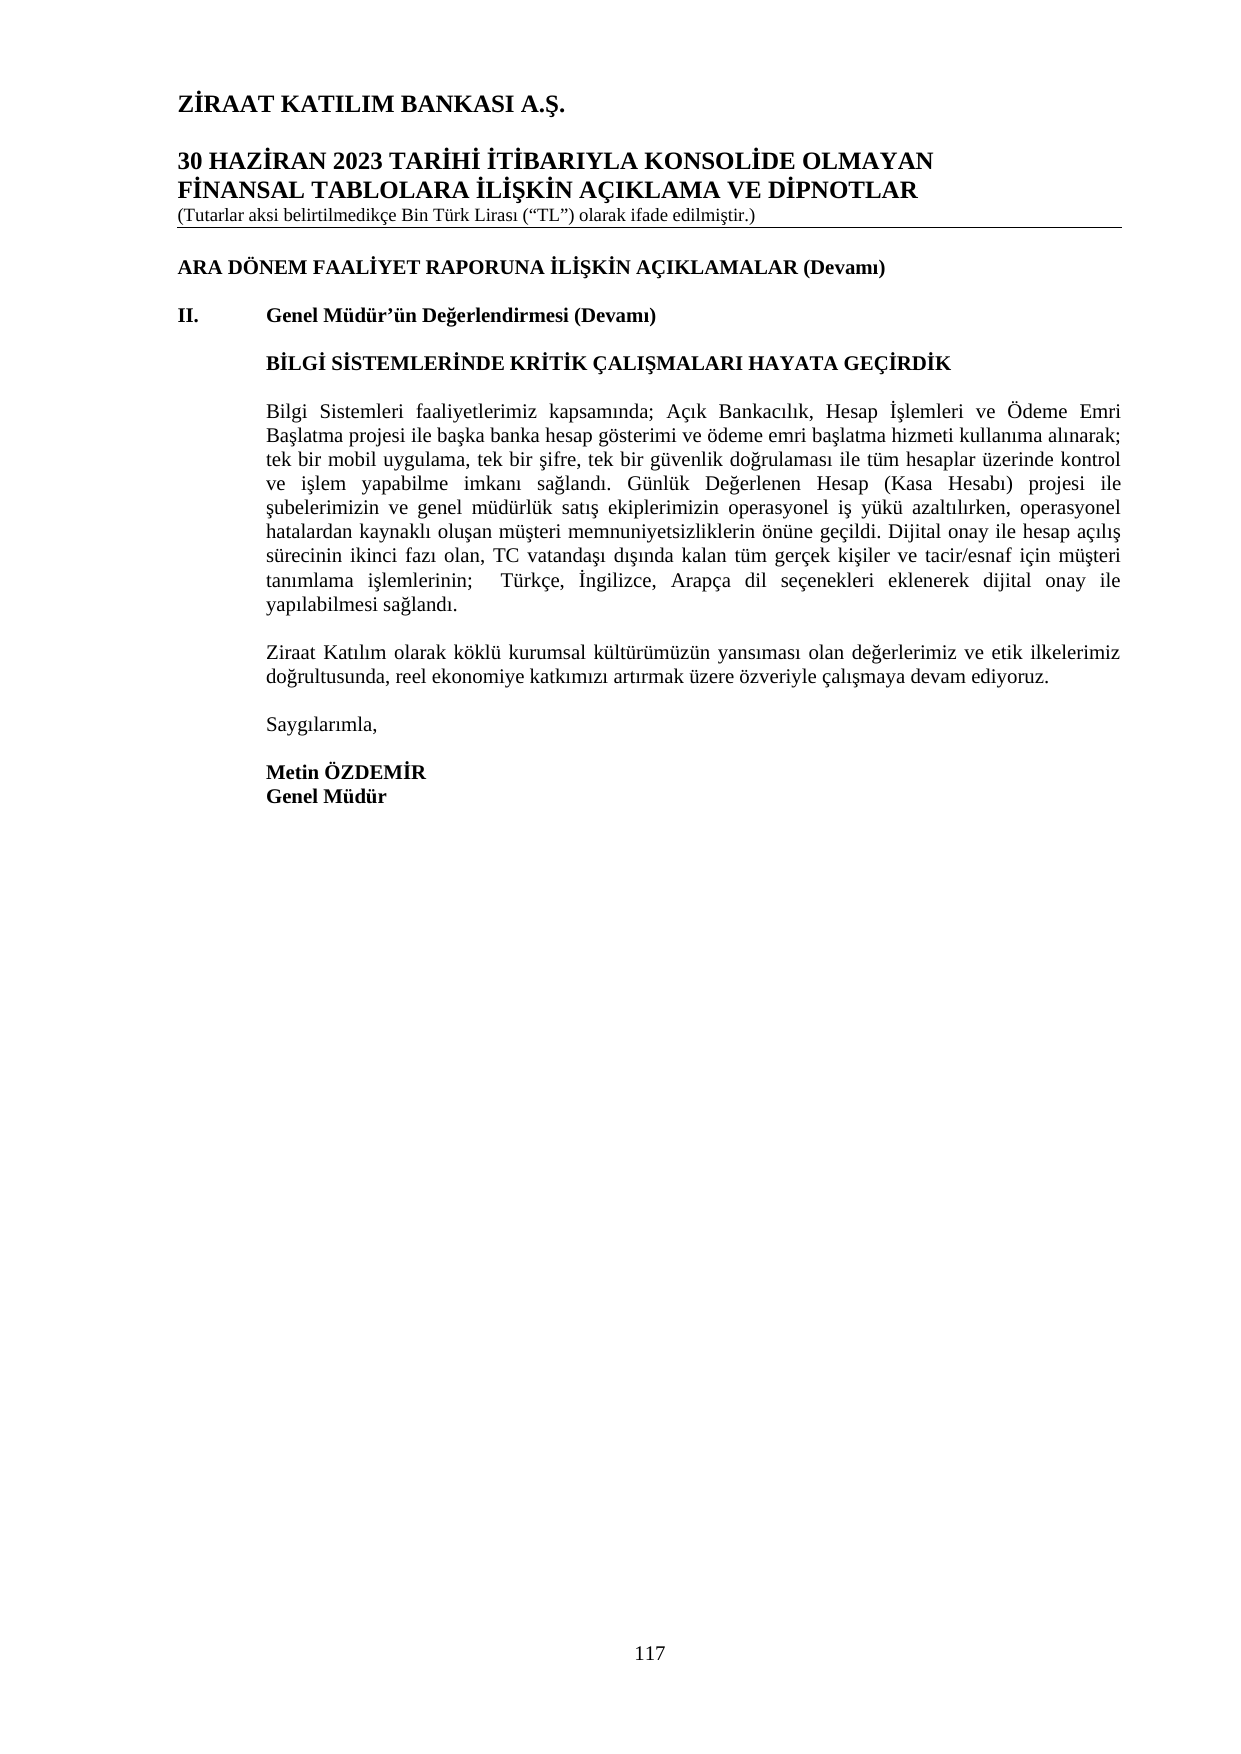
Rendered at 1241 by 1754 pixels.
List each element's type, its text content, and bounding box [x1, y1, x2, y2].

text BİLGİ SİSTEMLERİNDE KRİTİK ÇALIŞMALARI HAYATA GEÇİRDİK [266, 351, 1122, 375]
text Ziraat Katılım olarak köklü kurumsal kültürümüzün yansıması olan değerlerimiz ve etik ilkelerimiz doğrultusunda, reel ekonomiye katkımızı artırmak üzere özveriyle çalışmaya devam ediyoruz. [266, 640, 1122, 688]
text Saygılarımla, [266, 712, 1122, 736]
text Genel Müdür [266, 784, 1122, 808]
text Bilgi Sistemleri faaliyetlerimiz kapsamında; Açık Bankacılık, Hesap İşlemleri ve Ödeme Emri Başlatma projesi ile başka banka hesap gösterimi ve ödeme emri başlatma hizmeti kullanıma alınarak; tek bir mobil uygulama, tek bir şifre, tek bir güvenlik doğrulaması ile tüm hesaplar üzerinde kontrol ve işlem yapabilme imkanı sağlandı. Günlük Değerlenen Hesap (Kasa Hesabı) projesi ile şubelerimizin ve genel müdürlük satış ekiplerimizin operasyonel iş yükü azaltılırken, operasyonel hatalardan kaynaklı oluşan müşteri memnuniyetsizliklerin önüne geçildi. Dijital onay ile hesap açılış sürecinin ikinci fazı olan, TC vatandaşı dışında kalan tüm gerçek kişiler ve tacir/esnaf için müşteri tanımlama işlemlerinin; Türkçe, İngilizce, Arapça dil seçenekleri eklenerek dijital onay ile yapılabilmesi sağlandı. [266, 399, 1122, 616]
list Genel Müdür’ün Değerlendirmesi (Devamı) [177, 303, 1122, 327]
text Metin ÖZDEMİR [266, 760, 1122, 784]
text ARA DÖNEM FAALİYET RAPORUNA İLİŞKİN AÇIKLAMALAR (Devamı) [177, 255, 1122, 279]
